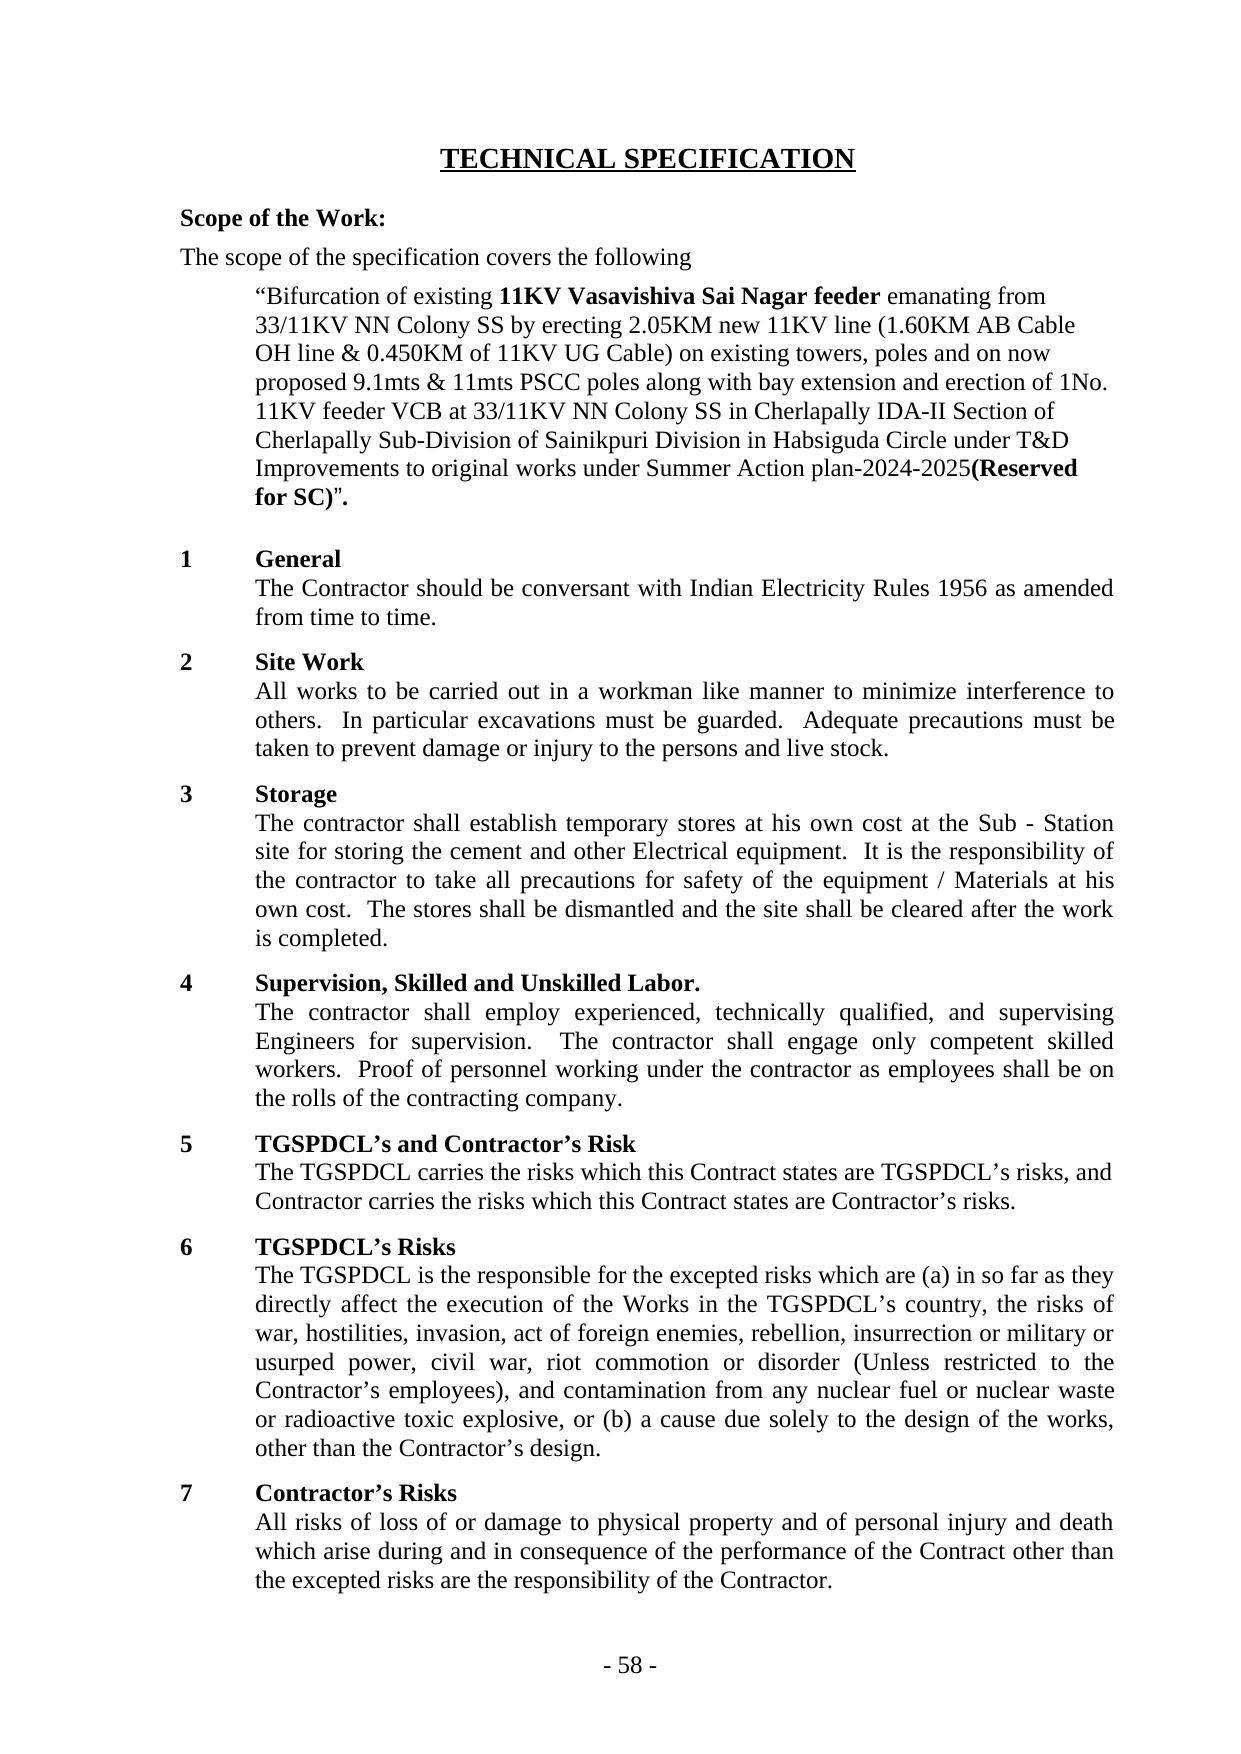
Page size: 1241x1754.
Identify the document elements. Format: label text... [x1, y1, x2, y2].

text 6 TGSPDCL’s Risks [180, 1232, 1115, 1261]
text The Contractor should be conversant with Indian Electricity Rules 1956 as amended from time to time. [180, 573, 1115, 630]
text 7 Contractor’s Risks [180, 1478, 1115, 1507]
text The scope of the specification covers the following [180, 242, 1115, 271]
text The TGSPDCL is the responsible for the excepted risks which are (a) in so far as they directly affect the execution of the Works in the TGSPDCL’s country, the risks of war, hostilities, invasion, act of foreign enemies, rebellion, insurrection or military or usurped power, civil war, riot commotion or disorder (Unless restricted to the Contractor’s employees), and contamination from any nuclear fuel or nuclear waste or radioactive toxic explosive, or (b) a cause due solely to the design of the works, other than the Contractor’s design. [255, 1261, 1115, 1462]
text TECHNICAL SPECIFICATION [180, 141, 1115, 175]
text The contractor shall establish temporary stores at his own cost at the Sub - Station site for storing the cement and other Electrical equipment. It is the responsibility of the contractor to take all precautions for safety of the equipment / Materials at his own cost. The stores shall be dismantled and the site shall be cleared after the work is completed. [180, 808, 1115, 951]
text Scope of the Work: [180, 203, 1115, 232]
text All works to be carried out in a workman like manner to minimize interference to others. In particular excavations must be guarded. Adequate precautions must be taken to prevent damage or injury to the persons and live stock. [180, 676, 1115, 762]
text “Bifurcation of existing 11KV Vasavishiva Sai Nagar feeder emanating from 33/11KV NN Colony SS by erecting 2.05KM new 11KV line (1.60KM AB Cable OH line & 0.450KM of 11KV UG Cable) on existing towers, poles and on now proposed 9.1mts & 11mts PSCC poles along with bay extension and erection of 1No. 11KV feeder VCB at 33/11KV NN Colony SS in Cherlapally IDA-II Section of Cherlapally Sub-Division of Sainikpuri Division in Habsiguda Circle under T&D Improvements to original works under Summer Action plan-2024-2025(Reserved for SC)”. [255, 281, 1115, 511]
text 4 Supervision, Skilled and Unskilled Labor. [180, 968, 1115, 997]
text 3 Storage [180, 779, 1115, 808]
text The TGSPDCL carries the risks which this Contract states are TGSPDCL’s risks, and Contractor carries the risks which this Contract states are Contractor’s risks. [255, 1157, 1115, 1215]
text 5 TGSPDCL’s and Contractor’s Risk [180, 1129, 1115, 1157]
text The contractor shall employ experienced, technically qualified, and supervising Engineers for supervision. The contractor shall engage only competent skilled workers. Proof of personnel working under the contractor as employees shall be on the rolls of the contracting company. [180, 997, 1115, 1112]
text All risks of loss of or damage to physical property and of personal injury and death which arise during and in consequence of the performance of the Contract other than the excepted risks are the responsibility of the Contractor. [255, 1507, 1115, 1593]
text 1 General [180, 544, 1115, 573]
text 2 Site Work [180, 647, 1115, 676]
